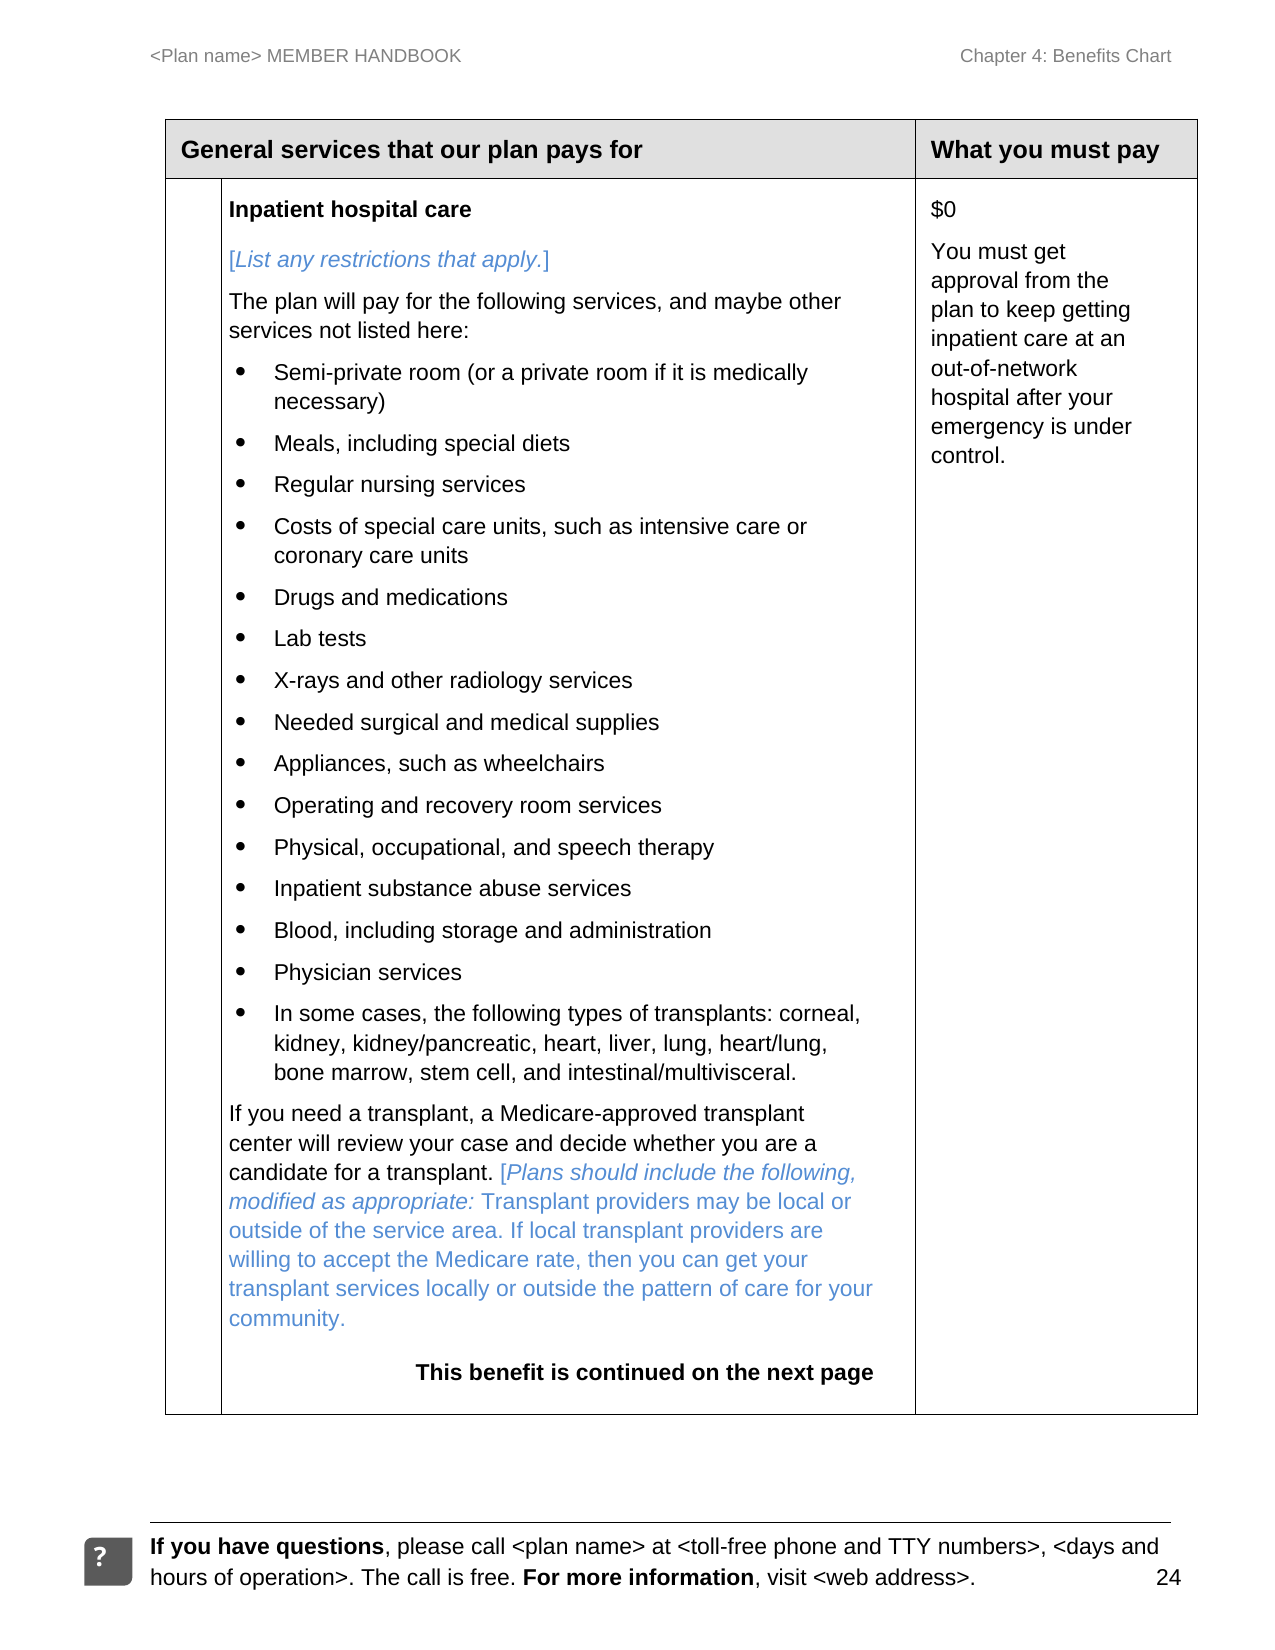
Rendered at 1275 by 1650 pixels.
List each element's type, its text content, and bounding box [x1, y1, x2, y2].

table_cell $0 You must get approval from the plan to keep getting inpatient care at an out-of-network hospital after your emergency is under control. [916, 179, 1197, 1413]
table_cell [166, 179, 221, 1413]
table_header What you must pay [916, 120, 1197, 178]
table_header General services that our plan pays for [166, 120, 915, 178]
table_cell Inpatient hospital care [List any restrictions that apply.] The plan will pay for the following services, and maybe other services not listed here: Semi-private room (or a private room if it is medically necessary) Meals, including special diets Regular nursing services Costs of special care units, such as intensive care or coronary care units Drugs and medications Lab tests X-rays and other radiology services Needed surgical and medical supplies Appliances, such as wheelchairs Operating and recovery room services Physical, occupational, and speech therapy Inpatient substance abuse services Blood, including storage and administration Physician services In some cases, the following types of transplants: corneal, kidney, kidney/pancreatic, heart, liver, lung, heart/lung, bone marrow, stem cell, and intestinal/multivisceral. If you need a transplant, a Medicare-approved transplant center will review your case and decide whether you are a candidate for a transplant. [Plans should include the following, modified as appropriate: Transplant providers may be local or outside of the service area. If local transplant providers are willing to accept the Medicare rate, then you can get your transplant services locally or outside the pattern of care for your community. This benefit is continued on the next page [222, 179, 915, 1413]
